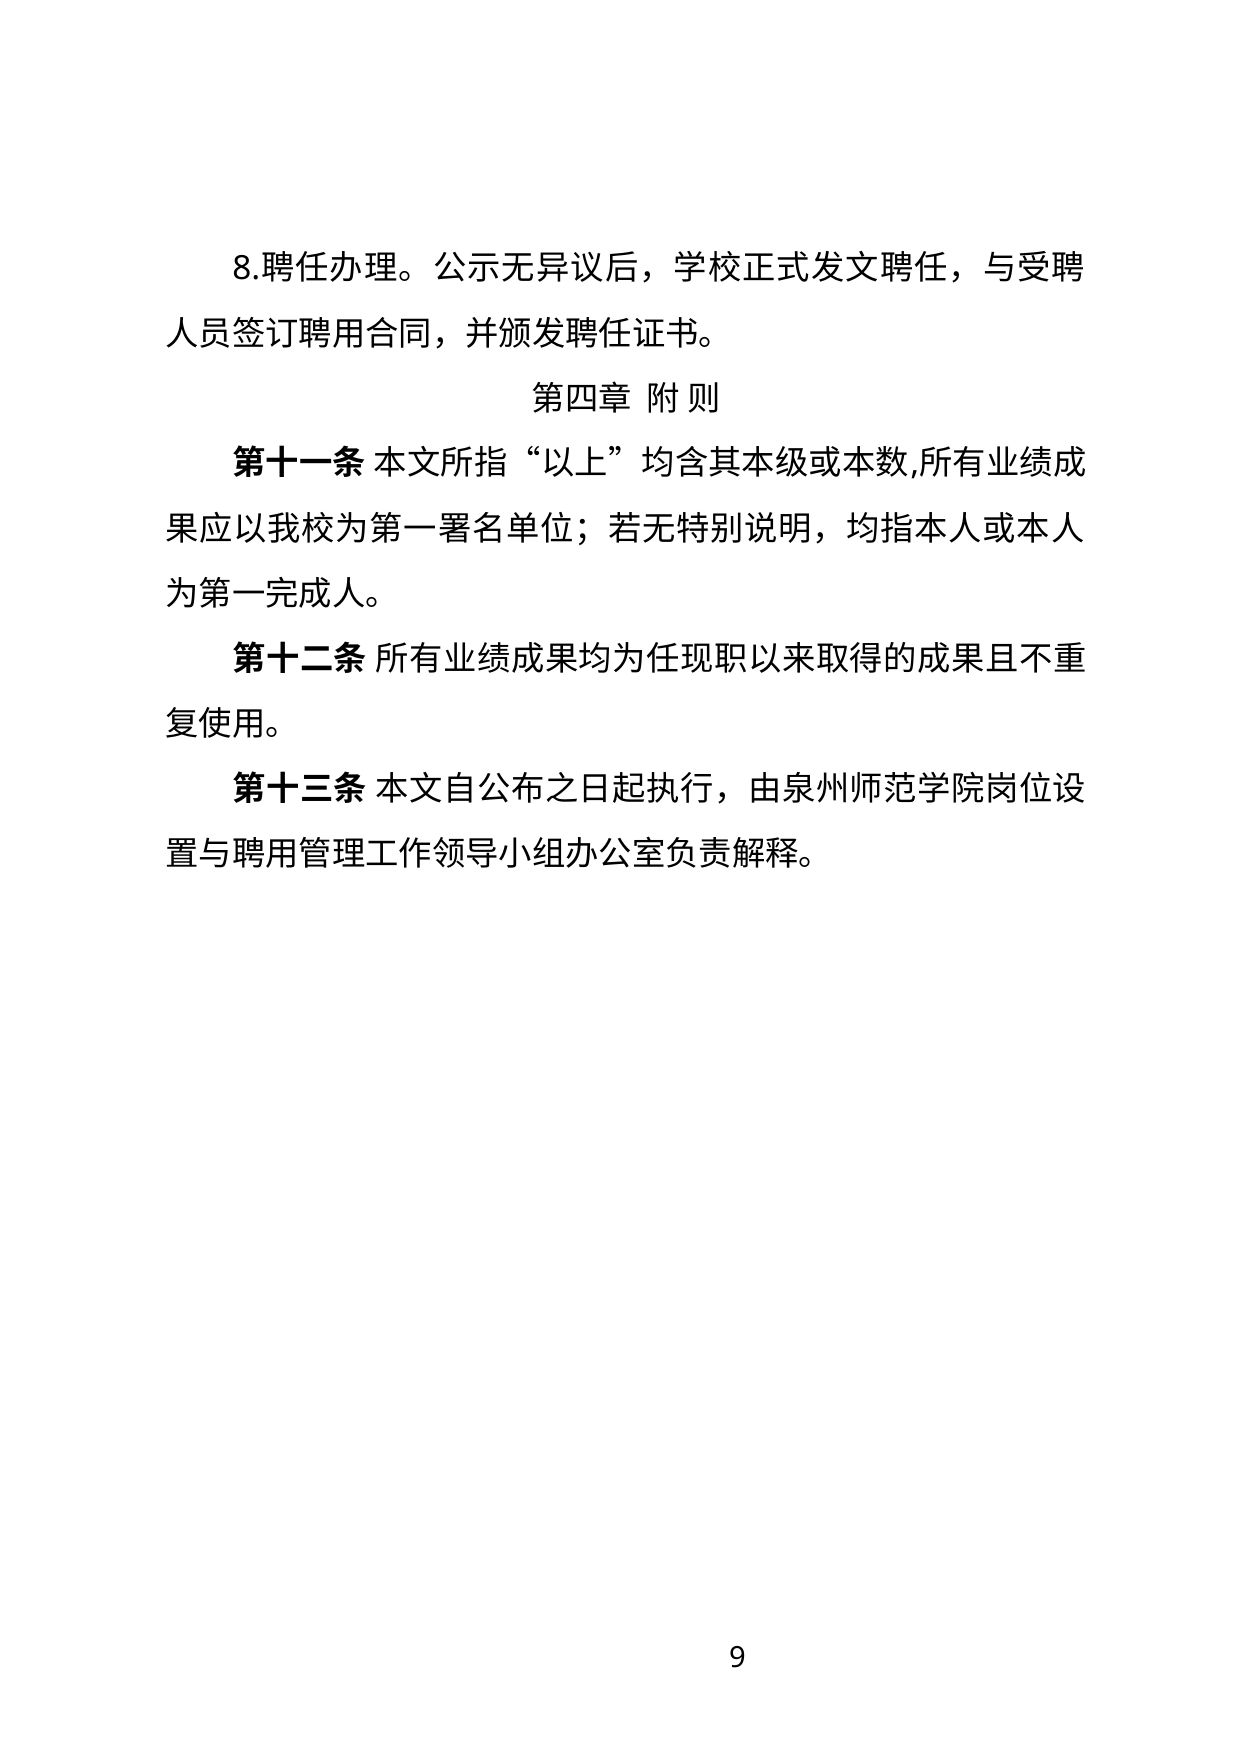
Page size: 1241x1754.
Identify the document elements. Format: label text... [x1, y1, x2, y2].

text 第十二条 所有业绩成果均为任现职以来取得的成果且不重复使用。 [165, 623, 1087, 753]
text 8.聘任办理。公示无异议后，学校正式发文聘任，与受聘人员签订聘用合同，并颁发聘任证书。 [165, 233, 1087, 363]
text 第四章 附 则 [165, 363, 1087, 428]
text 第十三条 本文自公布之日起执行，由泉州师范学院岗位设置与聘用管理工作领导小组办公室负责解释。 [165, 753, 1087, 883]
text 第十一条 本文所指“以上”均含其本级或本数,所有业绩成果应以我校为第一署名单位；若无特别说明，均指本人或本人为第一完成人。 [165, 428, 1087, 623]
